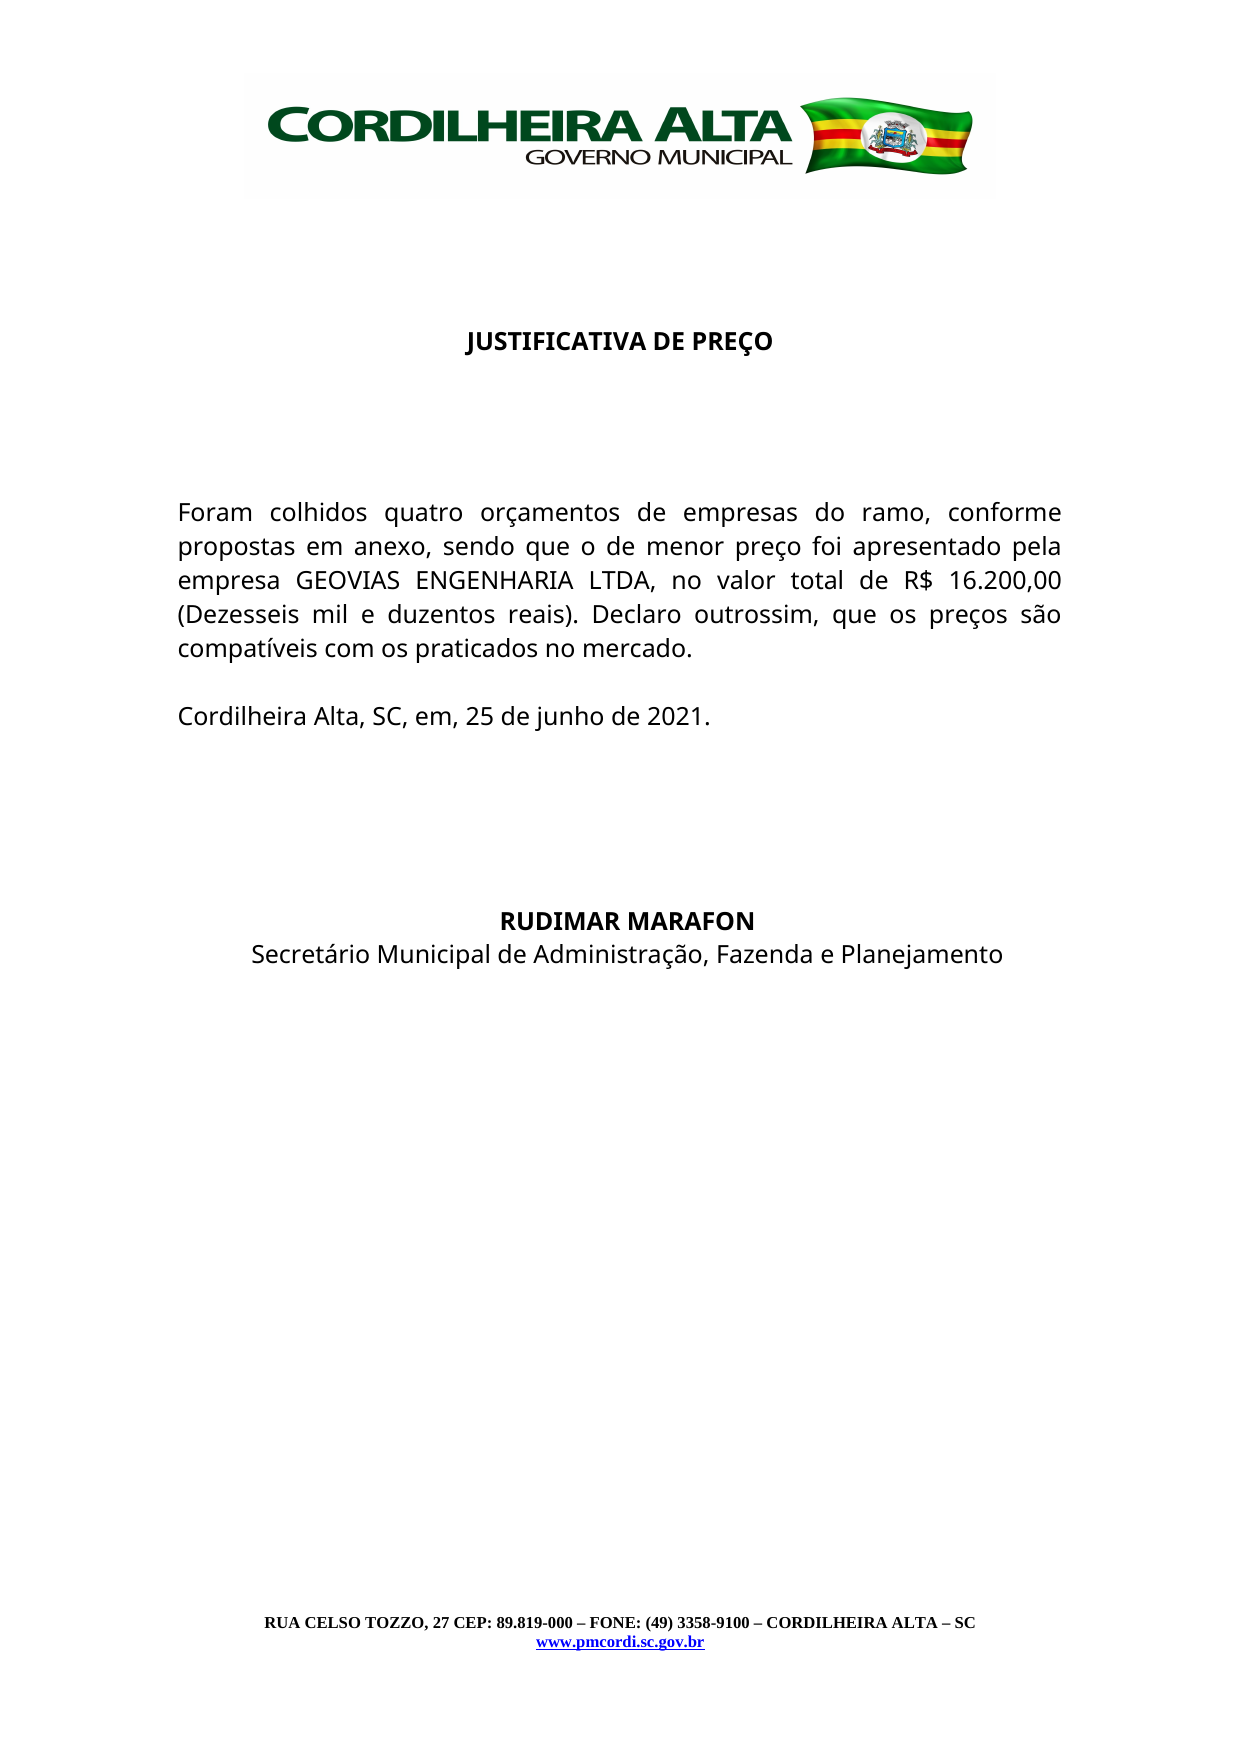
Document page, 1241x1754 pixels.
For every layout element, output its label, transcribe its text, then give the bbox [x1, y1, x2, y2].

text JUSTIFICATIVA DE PREÇO [177, 324, 1063, 358]
text Secretário Municipal de Administração, Fazenda e Planejamento [177, 937, 1063, 971]
text Foram colhidos quatro orçamentos de empresas do ramo, conforme propostas em anexo, sendo que o de menor preço foi apresentado pela empresa GEOVIAS ENGENHARIA LTDA, no valor total de R$ 16.200,00 (Dezesseis mil e duzentos reais). Declaro outrossim, que os preços são compatíveis com os praticados no mercado. [177, 494, 1063, 665]
text RUDIMAR MARAFON [177, 903, 1063, 937]
picture [244, 73, 996, 199]
text Cordilheira Alta, SC, em, 25 de junho de 2021. [177, 699, 1064, 733]
